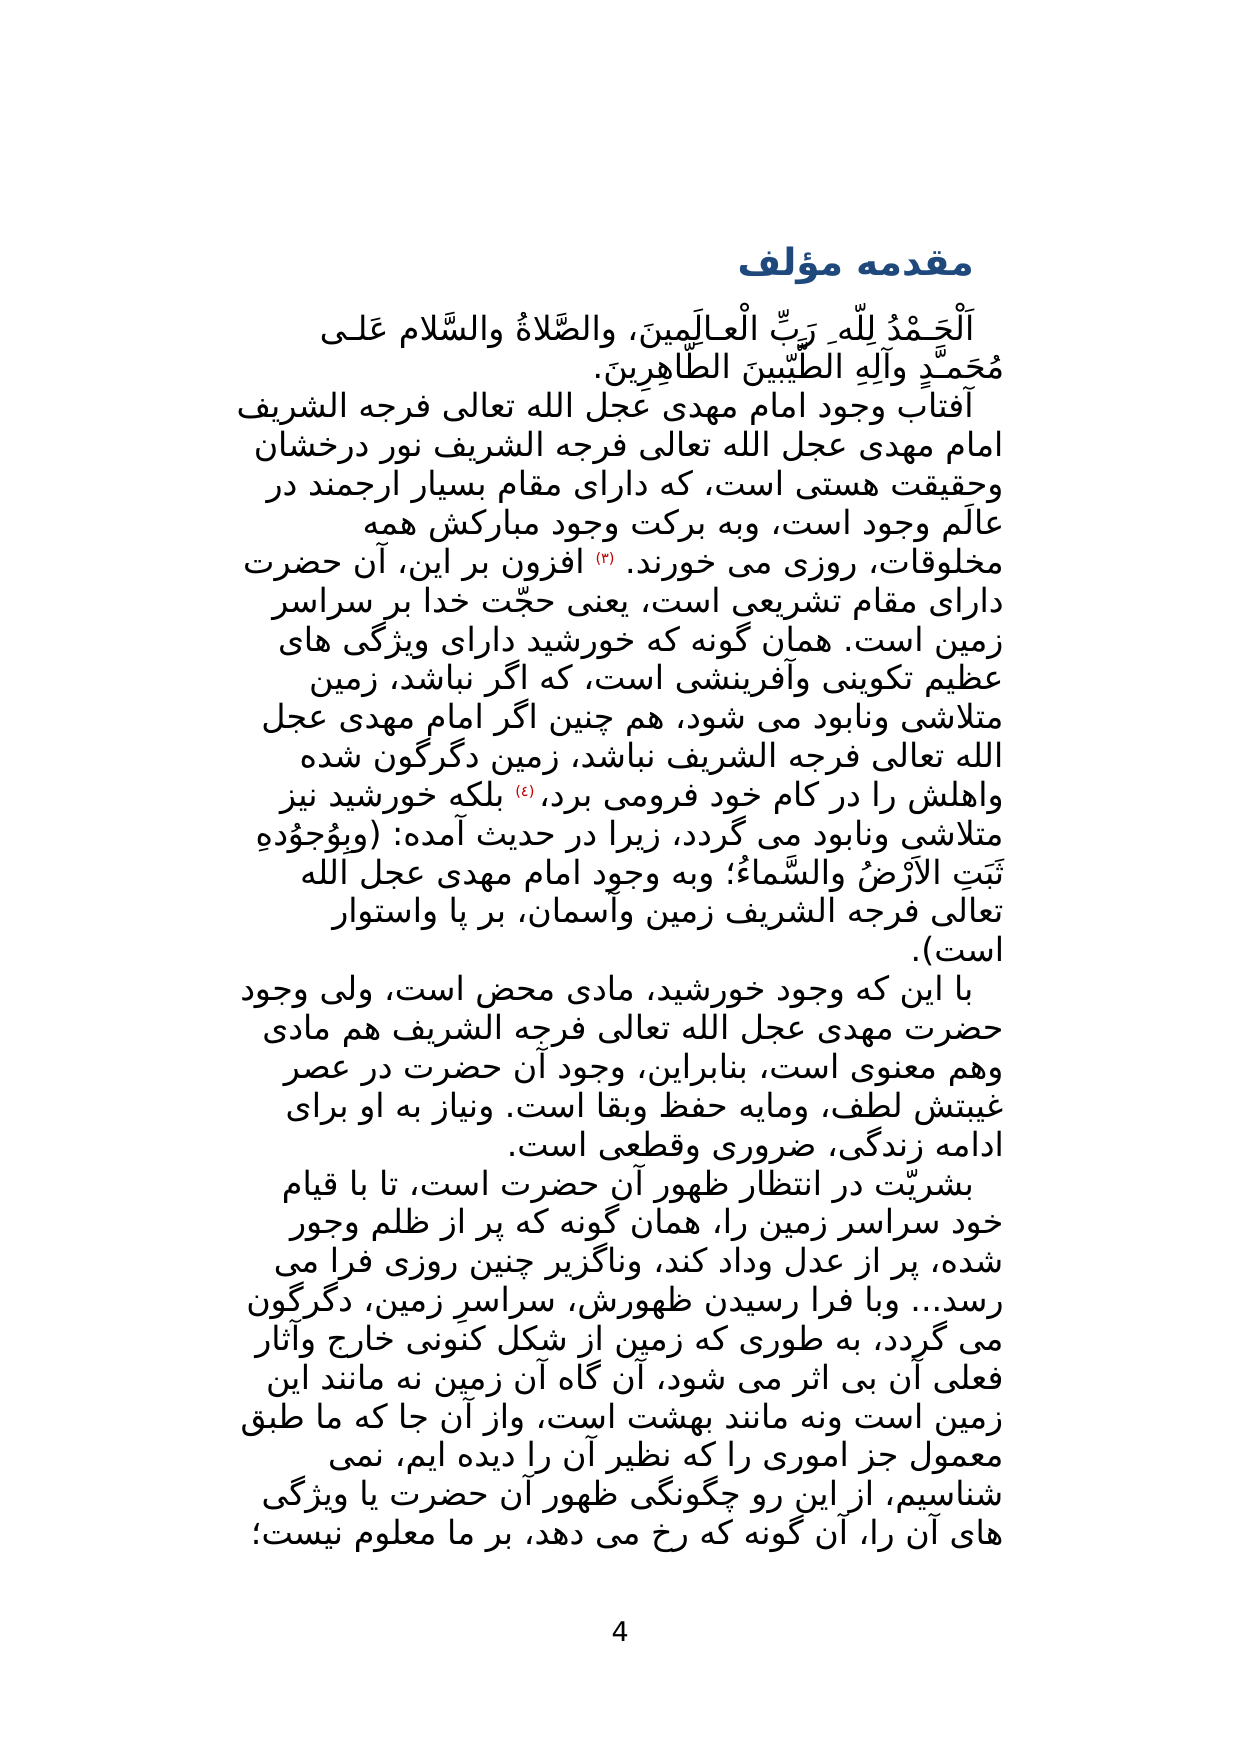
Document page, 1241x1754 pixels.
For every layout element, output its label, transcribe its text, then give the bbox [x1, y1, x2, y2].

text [236, 1164, 1004, 1552]
subtitle مقدمه مؤلف [236, 241, 1004, 284]
text با اين که وجود خورشيد، مادى محض است، ولى وجود حضرت مهدى عجل الله تعالى فرجه الشريف هم مادى وهم معنوى است، بنابراين، وجود آن حضرت در عصر غيبتش لطف، ومايه حفظ وبقا است. ونياز به او براى ادامه زندگى، ضرورى وقطعى است. [236, 970, 1004, 1164]
text اَلْحَـمْدُ لِلّه ِ رَبِّ الْعـالَِمينَ، والصَّلاةُ والسَّلام عَلـى مُحَمـَّدٍ وآلِهِ الطَّيّبينَ الطّاهِرِينَ. [236, 309, 1004, 387]
text آفتاب وجود امام مهدى عجل الله تعالى فرجه الشريف امام مهدى عجل الله تعالى فرجه الشريف نور درخشان وحقيقت هستى است، که داراى مقام بسيار ارجمند در عالَم وجود است، وبه برکت وجود مبارکش همه مخلوقات، روزى مى خورند. (٣) افزون بر اين، آن حضرت داراى مقام تشريعى است، يعنى حجّت خدا بر سراسر زمين است. همان گونه که خورشيد داراى ويژگى هاى عظيم تکوينى وآفرينشى است، که اگر نباشد، زمين متلاشى ونابود مى شود، هم چنين اگر امام مهدى عجل الله تعالى فرجه الشريف نباشد، زمين دگرگون شده واهلش را در کام خود فرومى برد، (٤) بلکه خورشيد نيز متلاشى ونابود مى گردد، زيرا در حديث آمده: (وبِوُجوُدهِ ثَبَتِ الاَرْضُ والسَّماءُ؛ وبه وجود امام مهدى عجل الله تعالى فرجه الشريف زمين وآسمان، بر پا واستوار است). [236, 387, 1004, 970]
